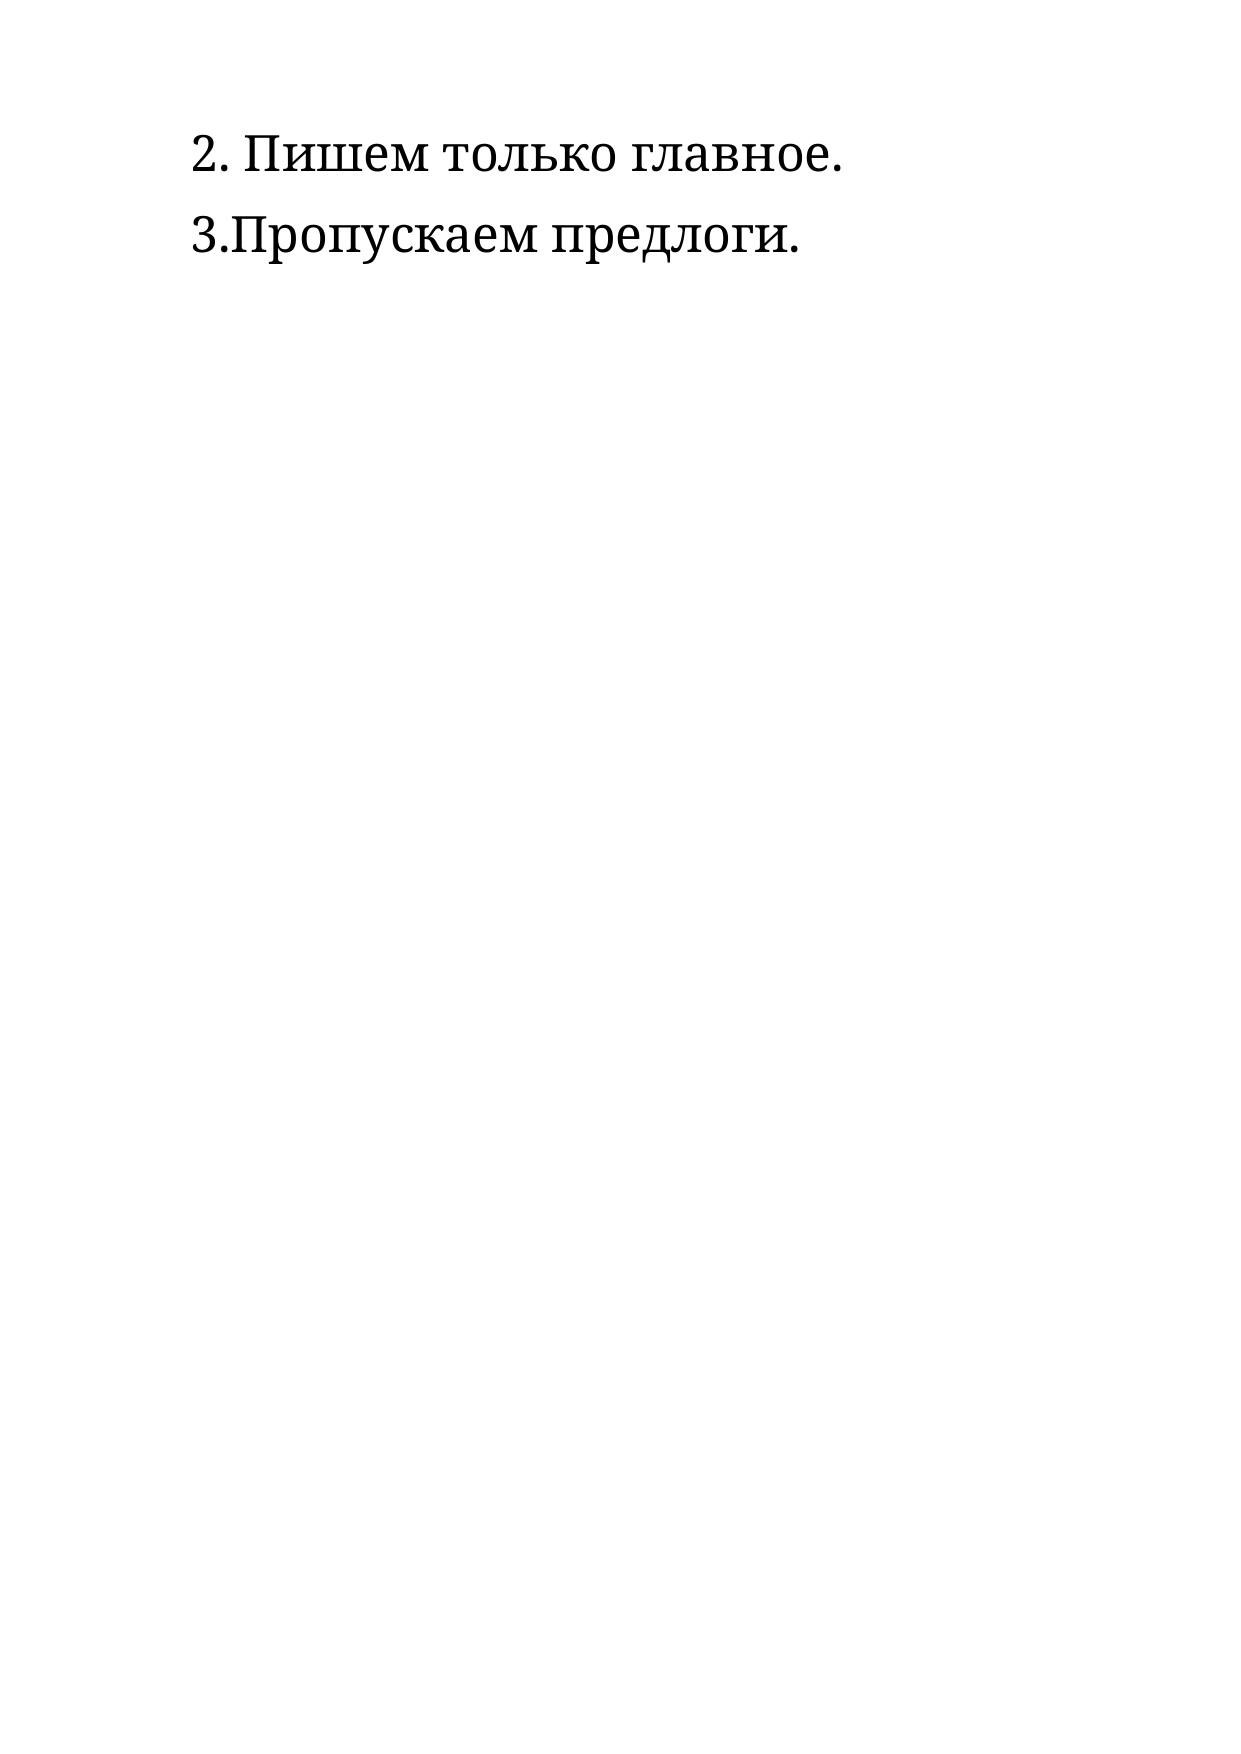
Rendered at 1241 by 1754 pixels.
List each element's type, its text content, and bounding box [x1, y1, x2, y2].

text 2. Пишем только главное. [177, 118, 1152, 186]
text 3.Пропускаем предлоги. [177, 199, 1152, 267]
